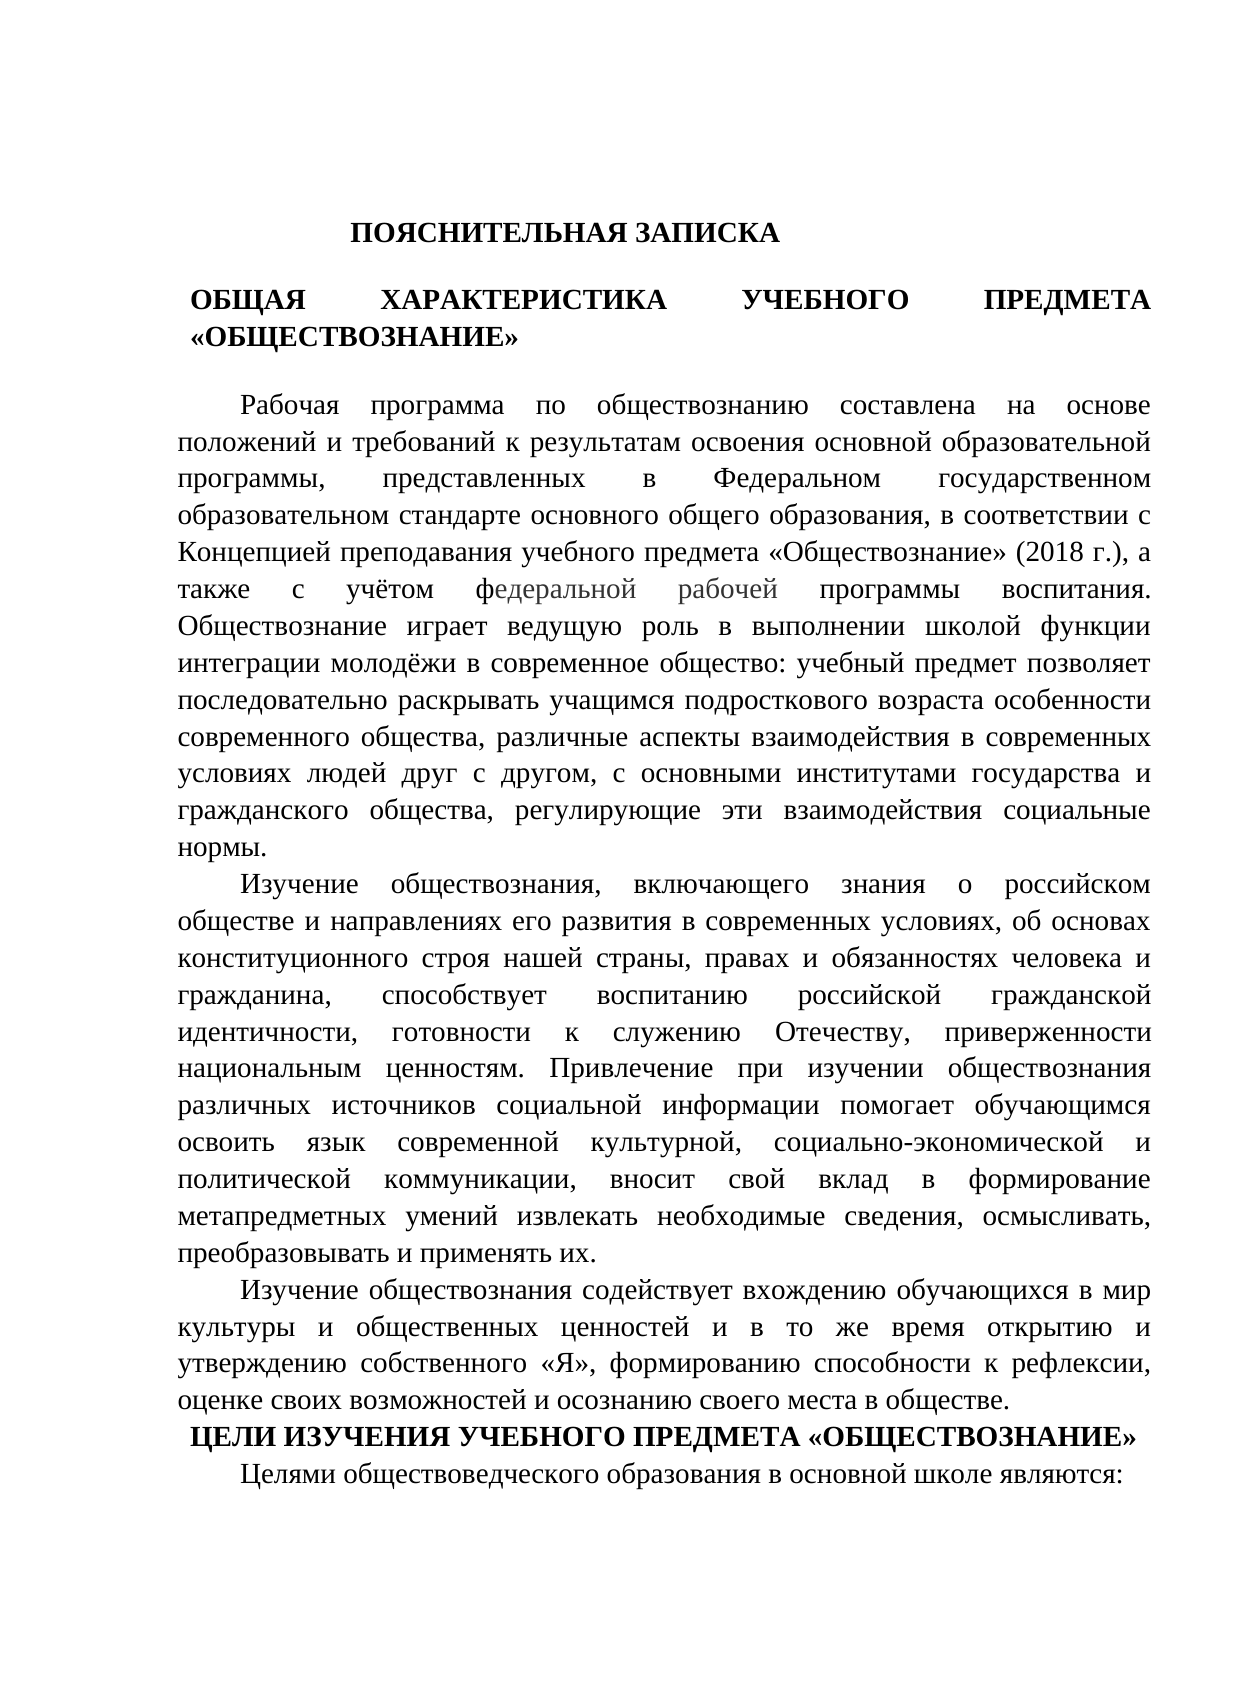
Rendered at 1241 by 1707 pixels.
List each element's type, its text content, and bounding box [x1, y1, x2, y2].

text Рабочая программа по обществознанию составлена на основе положений и требований к результатам освоения основной образовательной программы, представленных в Федеральном государственном образовательном стандарте основного общего образования, в соответствии с Концепцией преподавания учебного предмета «Обществознание» (2018 г.), а также с учётом федеральной рабочей программы воспитания. Обществознание играет ведущую роль в выполнении школой функции интеграции молодёжи в современное общество: учебный предмет позволяет последовательно раскрывать учащимся подросткового возраста особенности современного общества, различные аспекты взаимодействия в современных условиях людей друг с другом, с основными институтами государства и гражданского общества, регулирующие эти взаимодействия социальные нормы. [177, 387, 1152, 863]
text ОБЩАЯ ХАРАКТЕРИСТИКА УЧЕБНОГО ПРЕДМЕТА «ОБЩЕСТВОЗНАНИЕ» [190, 282, 1152, 353]
text ПОЯСНИТЕЛЬНАЯ ЗАПИСКА [190, 215, 1152, 248]
text ЦЕЛИ ИЗУЧЕНИЯ УЧЕБНОГО ПРЕДМЕТА «ОБЩЕСТВОЗНАНИЕ» [190, 1419, 1152, 1453]
text Изучение обществознания, включающего знания о российском обществе и направлениях его развития в современных условиях, об основах конституционного строя нашей страны, правах и обязанностях человека и гражданина, способствует воспитанию российской гражданской идентичности, готовности к служению Отечеству, приверженности национальным ценностям. Привлечение при изучении обществознания различных источников социальной информации помогает обучающимся освоить язык современной культурной, социально-экономической и политической коммуникации, вносит свой вклад в формирование метапредметных умений извлекать необходимые сведения, осмысливать, преобразовывать и применять их. [177, 866, 1152, 1268]
text Изучение обществознания содействует вхождению обучающихся в мир культуры и общественных ценностей и в то же время открытию и утверждению собственного «Я», формированию способности к рефлексии, оценке своих возможностей и осознанию своего места в обществе. [177, 1272, 1152, 1416]
text Целями обществоведческого образования в основной школе являются: [177, 1456, 1152, 1490]
